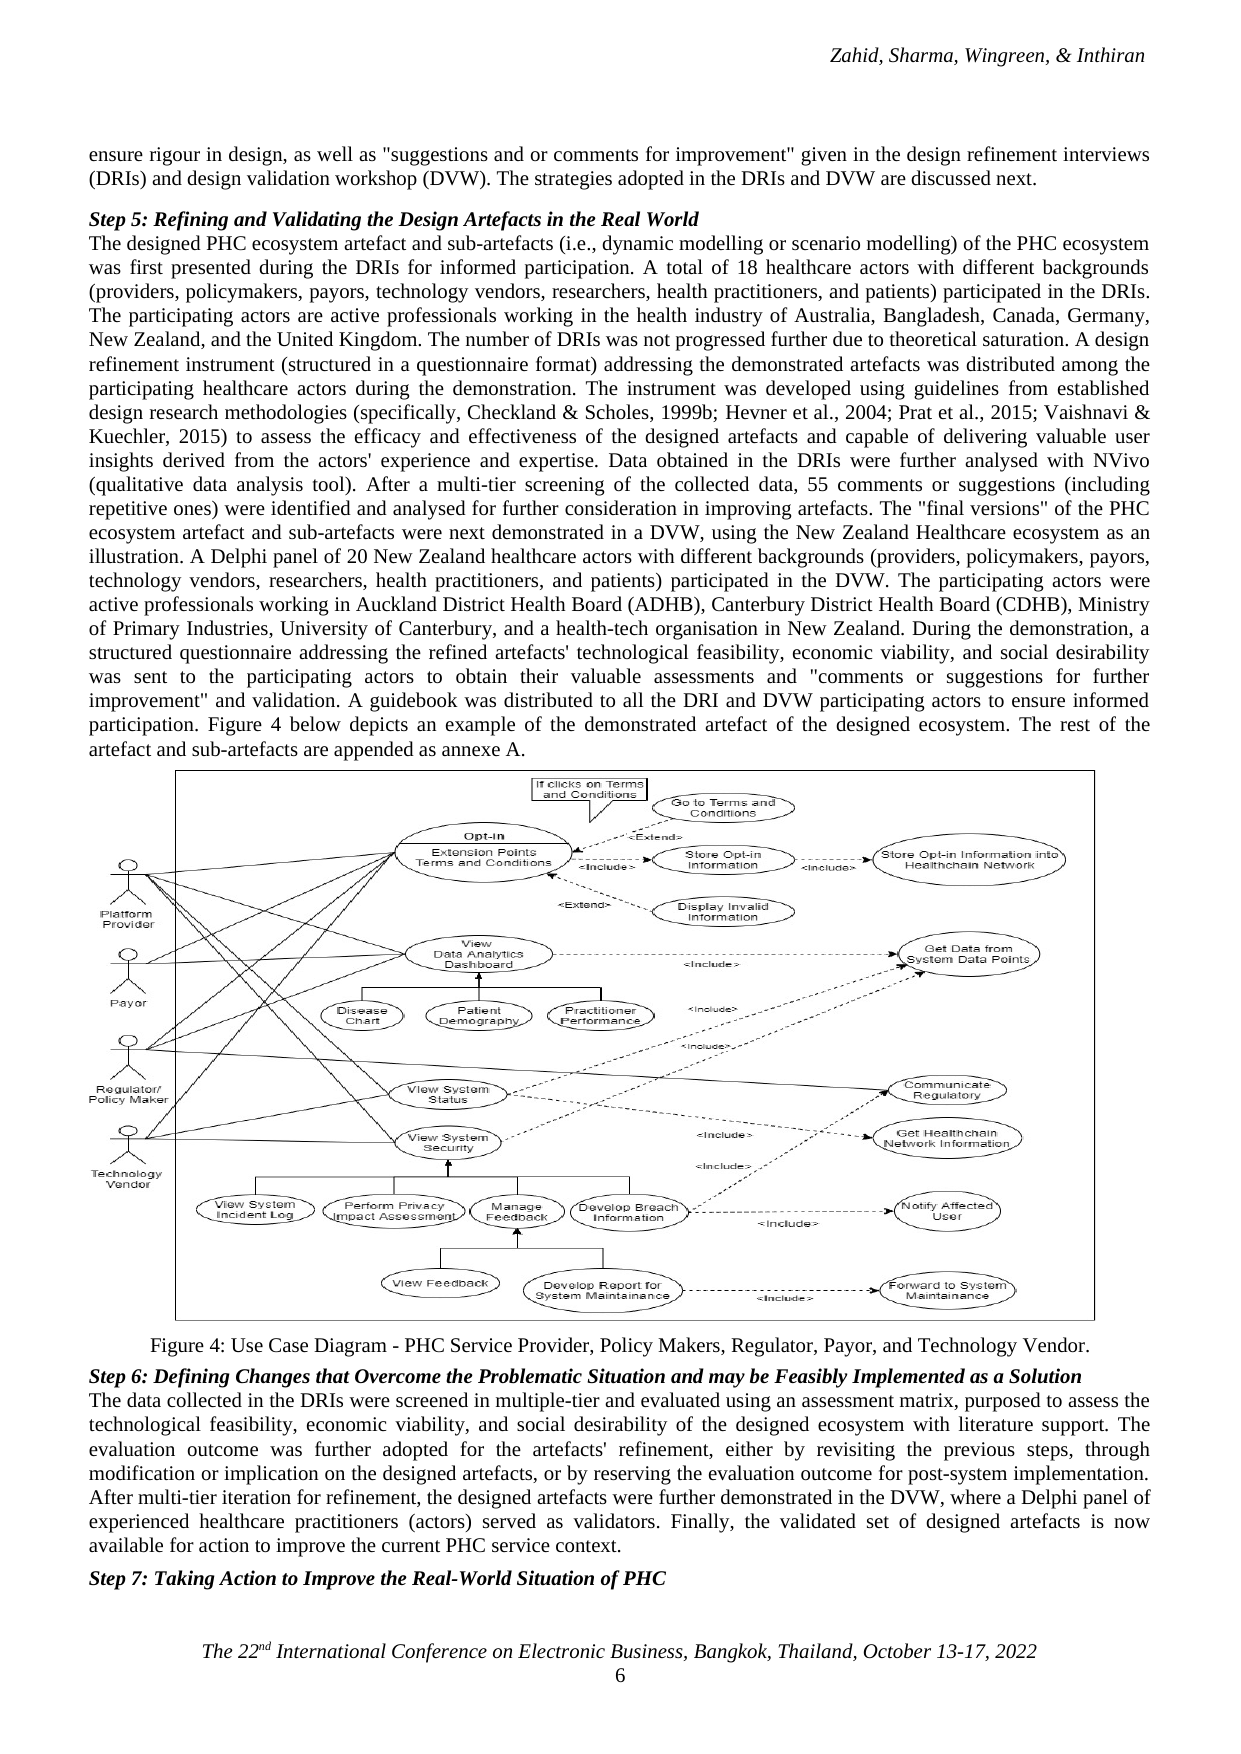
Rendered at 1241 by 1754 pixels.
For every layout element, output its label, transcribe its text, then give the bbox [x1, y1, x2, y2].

text Step 6: Defining Changes that Overcome the Problematic Situation and may be Feasibly Implemented as a Solution [89, 1364, 1152, 1388]
picture [88, 770, 1096, 1321]
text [89, 142, 1152, 190]
text Step 5: Refining and Validating the Design Artefacts in the Real World [89, 207, 1152, 231]
text The data collected in the DRIs were screened in multiple-tier and evaluated using an assessment matrix, purposed to assess the technological feasibility, economic viability, and social desirability of the designed ecosystem with literature support. The evaluation outcome was further adopted for the artefacts' refinement, either by revisiting the previous steps, through modification or implication on the designed artefacts, or by reserving the evaluation outcome for post-system implementation. After multi-tier iteration for refinement, the designed artefacts were further demonstrated in the DVW, where a Delphi panel of experienced healthcare practitioners (actors) served as validators. Finally, the validated set of designed artefacts is now available for action to improve the current PHC service context. [89, 1388, 1152, 1557]
text The designed PHC ecosystem artefact and sub-artefacts (i.e., dynamic modelling or scenario modelling) of the PHC ecosystem was first presented during the DRIs for informed participation. A total of 18 healthcare actors with different backgrounds (providers, policymakers, payors, technology vendors, researchers, health practitioners, and patients) participated in the DRIs. The participating actors are active professionals working in the health industry of Australia, Bangladesh, Canada, Germany, New Zealand, and the United Kingdom. The number of DRIs was not progressed further due to theoretical saturation. A design refinement instrument (structured in a questionnaire format) addressing the demonstrated artefacts was distributed among the participating healthcare actors during the demonstration. The instrument was developed using guidelines from established design research methodologies (specifically, Checkland & Scholes, 1999b; Hevner et al., 2004; Prat et al., 2015; Vaishnavi & Kuechler, 2015) to assess the efficacy and effectiveness of the designed artefacts and capable of delivering valuable user insights derived from the actors' experience and expertise. Data obtained in the DRIs were further analysed with NVivo (qualitative data analysis tool). After a multi-tier screening of the collected data, 55 comments or suggestions (including repetitive ones) were identified and analysed for further consideration in improving artefacts. The "final versions" of the PHC ecosystem artefact and sub-artefacts were next demonstrated in a DVW, using the New Zealand Healthcare ecosystem as an illustration. A Delphi panel of 20 New Zealand healthcare actors with different backgrounds (providers, policymakers, payors, technology vendors, researchers, health practitioners, and patients) participated in the DVW. The participating actors were active professionals working in Auckland District Health Board (ADHB), Canterbury District Health Board (CDHB), Ministry of Primary Industries, University of Canterbury, and a health-tech organisation in New Zealand. During the demonstration, a structured questionnaire addressing the refined artefacts' technological feasibility, economic viability, and social desirability was sent to the participating actors to obtain their valuable assessments and "comments or suggestions for further improvement" and validation. A guidebook was distributed to all the DRI and DVW participating actors to ensure informed participation. Figure 4 below depicts an example of the demonstrated artefact of the designed ecosystem. The rest of the artefact and sub-artefacts are appended as annexe A. [89, 231, 1152, 761]
text Figure 4: Use Case Diagram - PHC Service Provider, Policy Makers, Regulator, Payor, and Technology Vendor. [89, 1333, 1152, 1357]
text Step 7: Taking Action to Improve the Real-World Situation of PHC [89, 1566, 1152, 1590]
